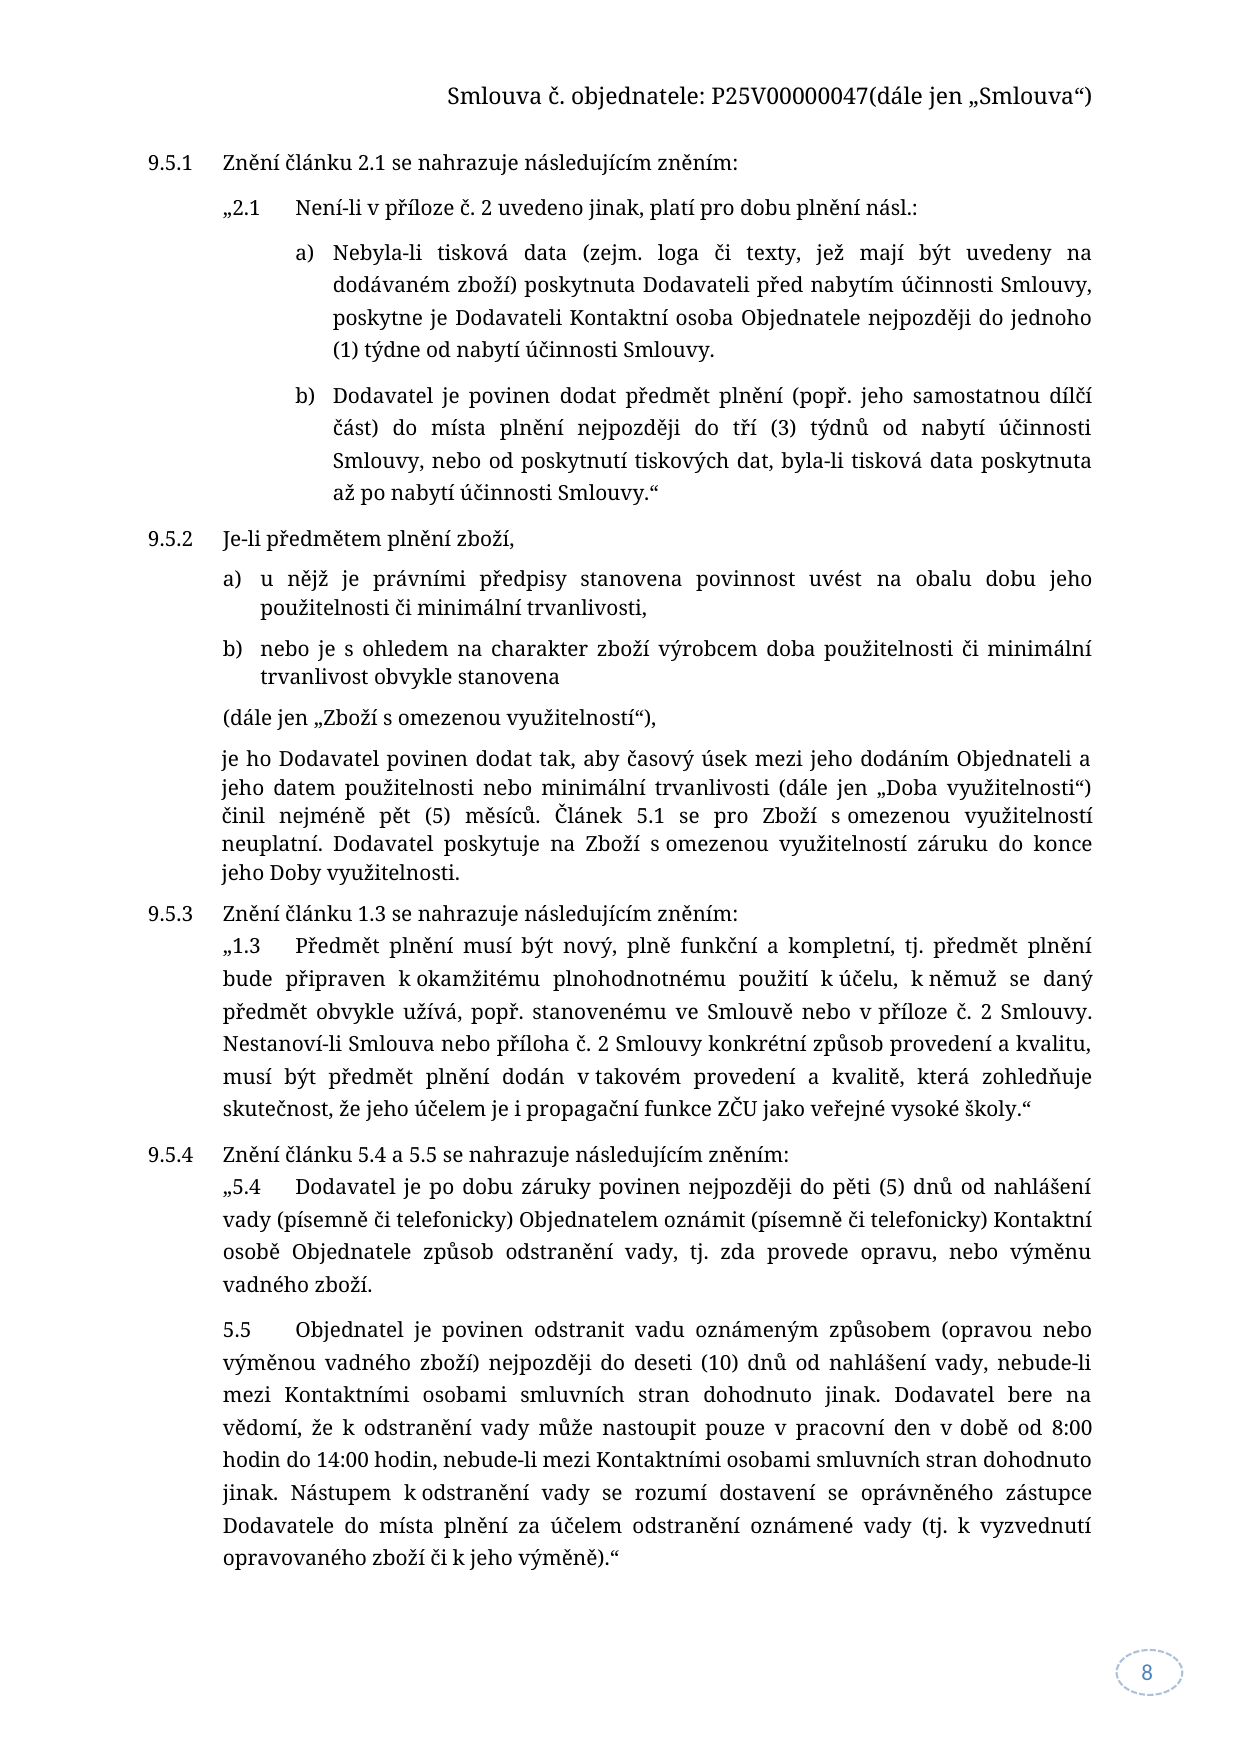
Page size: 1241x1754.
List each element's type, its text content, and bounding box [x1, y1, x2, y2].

list u nějž je právními předpisy stanovena povinnost uvést na obalu dobu jeho použitelnosti či minimální trvanlivosti, [223, 564, 1093, 621]
list Znění článku 5.4 a 5.5 se nahrazuje následujícím zněním: [148, 1140, 1093, 1168]
list „2.1 Není-li v příloze č. 2 uvedeno jinak, platí pro dobu plnění násl.: [223, 193, 1093, 221]
list „5.4 Dodavatel je po dobu záruky povinen nejpozději do pěti (5) dnů od nahlášení vady (písemně či telefonicky) Objednatelem oznámit (písemně či telefonicky) Kontaktní osobě Objednatele způsob odstranění vady, tj. zda provede opravu, nebo výměnu vadného zboží. [223, 1172, 1093, 1298]
list 5.5 Objednatel je povinen odstranit vadu oznámeným způsobem (opravou nebo výměnou vadného zboží) nejpozději do deseti (10) dnů od nahlášení vady, nebude-li mezi Kontaktními osobami smluvních stran dohodnuto jinak. Dodavatel bere na vědomí, že k odstranění vady může nastoupit pouze v pracovní den v době od 8:00 hodin do 14:00 hodin, nebude-li mezi Kontaktními osobami smluvních stran dohodnuto jinak. Nástupem k odstranění vady se rozumí dostavení se oprávněného zástupce Dodavatele do místa plnění za účelem odstranění oznámené vady (tj. k vyzvednutí opravovaného zboží či k jeho výměně).“ [223, 1315, 1093, 1572]
list Znění článku 2.1 se nahrazuje následujícím zněním: [148, 148, 1093, 176]
list Nebyla-li tisková data (zejm. loga či texty, jež mají být uvedeny na dodávaném zboží) poskytnuta Dodavateli před nabytím účinnosti Smlouvy, poskytne je Dodavateli Kontaktní osoba Objednatele nejpozději do jednoho (1) týdne od nabytí účinnosti Smlouvy. [295, 238, 1093, 364]
list nebo je s ohledem na charakter zboží výrobcem doba použitelnosti či minimální trvanlivost obvykle stanovena [223, 634, 1093, 691]
text je ho Dodavatel povinen dodat tak, aby časový úsek mezi jeho dodáním Objednateli a jeho datem použitelnosti nebo minimální trvanlivosti (dále jen „Doba využitelnosti“) činil nejméně pět (5) měsíců. Článek 5.1 se pro Zboží s omezenou využitelností neuplatní. Dodavatel poskytuje na Zboží s omezenou využitelností záruku do konce jeho Doby využitelnosti. [221, 744, 1093, 886]
list Je-li předmětem plnění zboží, [148, 524, 1093, 552]
text (dále jen „Zboží s omezenou využitelností“), [223, 703, 1093, 732]
list „1.3 Předmět plnění musí být nový, plně funkční a kompletní, tj. předmět plnění bude připraven k okamžitému plnohodnotnému použití k účelu, k němuž se daný předmět obvykle užívá, popř. stanovenému ve Smlouvě nebo v příloze č. 2 Smlouvy. Nestanoví-li Smlouva nebo příloha č. 2 Smlouvy konkrétní způsob provedení a kvalitu, musí být předmět plnění dodán v takovém provedení a kvalitě, která zohledňuje skutečnost, že jeho účelem je i propagační funkce ZČU jako veřejné vysoké školy.“ [223, 932, 1093, 1123]
list Dodavatel je povinen dodat předmět plnění (popř. jeho samostatnou dílčí část) do místa plnění nejpozději do tří (3) týdnů od nabytí účinnosti Smlouvy, nebo od poskytnutí tiskových dat, byla-li tisková data poskytnuta až po nabytí účinnosti Smlouvy.“ [295, 381, 1093, 507]
list Znění článku 1.3 se nahrazuje následujícím zněním: [148, 899, 1093, 927]
